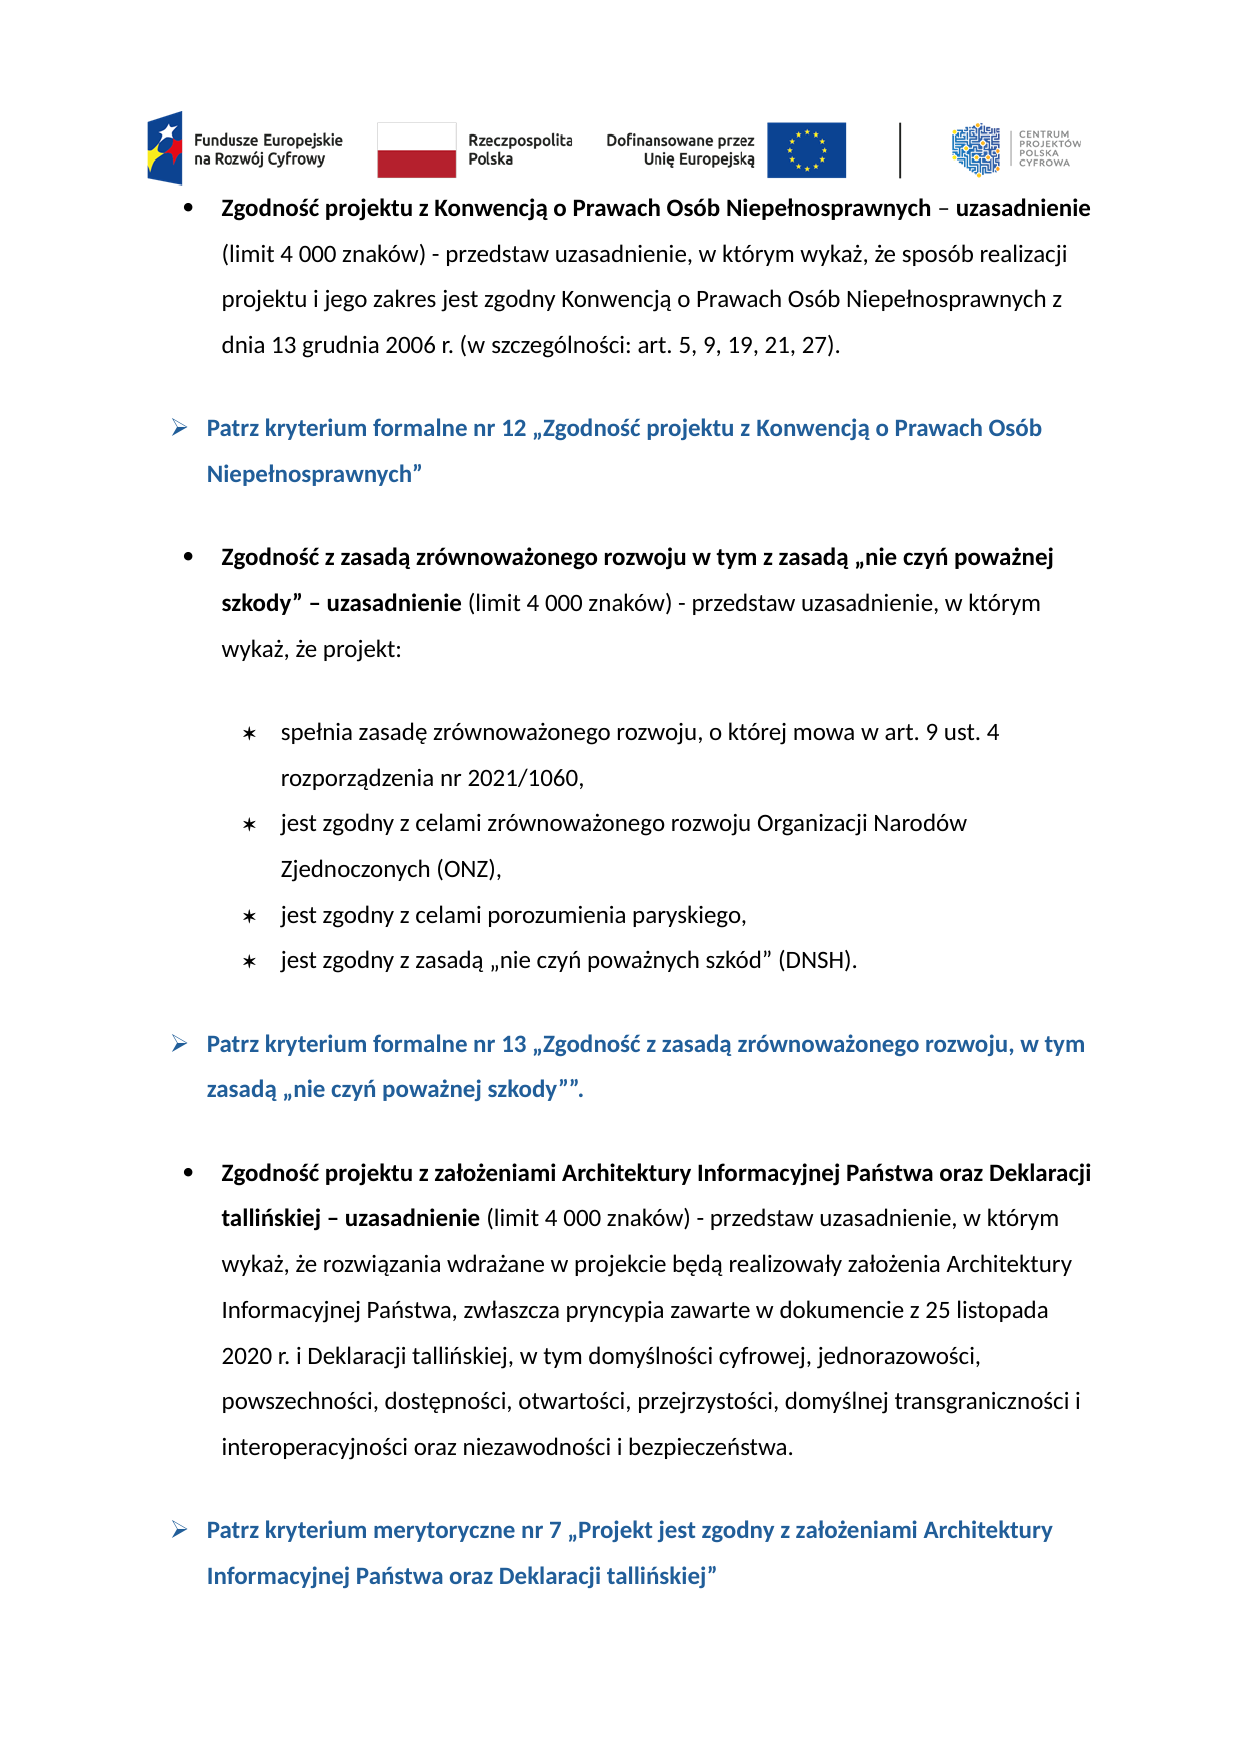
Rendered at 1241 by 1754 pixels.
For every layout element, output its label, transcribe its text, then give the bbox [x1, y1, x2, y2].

list Zgodność projektu z założeniami Architektury Informacyjnej Państwa oraz Deklaracji tallińskiej – uzasadnienie (limit 4 000 znaków) - przedstaw uzasadnienie, w którym wykaż, że rozwiązania wdrażane w projekcie będą realizowały założenia Architektury Informacyjnej Państwa, zwłaszcza pryncypia zawarte w dokumencie z 25 listopada 2020 r. i Deklaracji tallińskiej, w tym domyślności cyfrowej, jednorazowości, powszechności, dostępności, otwartości, przejrzystości, domyślnej transgraniczności i interoperacyjności oraz niezawodności i bezpieczeństwa. [184, 1157, 1093, 1462]
text jest zgodny z celami zrównoważonego rozwoju Organizacji Narodów Zjednoczonych (ONZ), [243, 807, 1093, 884]
list Zgodność z zasadą zrównoważonego rozwoju w tym z zasadą „nie czyń poważnej szkody” – uzasadnienie (limit 4 000 znaków) - przedstaw uzasadnienie, w którym wykaż, że projekt: [184, 541, 1093, 663]
list Zgodność projektu z Konwencją o Prawach Osób Niepełnosprawnych – uzasadnienie (limit 4 000 znaków) - przedstaw uzasadnienie, w którym wykaż, że sposób realizacji projektu i jego zakres jest zgodny Konwencją o Prawach Osób Niepełnosprawnych z dnia 13 grudnia 2006 r. (w szczególności: art. 5, 9, 19, 21, 27). [184, 192, 1093, 360]
picture [147, 111, 1081, 186]
text Patrz kryterium merytoryczne nr 7 „Projekt jest zgodny z założeniami Architektury Informacyjnej Państwa oraz Deklaracji tallińskiej” [169, 1514, 1093, 1591]
text jest zgodny z celami porozumienia paryskiego, [243, 899, 1093, 929]
text spełnia zasadę zrównoważonego rozwoju, o której mowa w art. 9 ust. 4 rozporządzenia nr 2021/1060, [243, 716, 1093, 792]
text jest zgodny z zasadą „nie czyń poważnych szkód” (DNSH). [243, 945, 1093, 975]
text Patrz kryterium formalne nr 13 „Zgodność z zasadą zrównoważonego rozwoju, w tym zasadą „nie czyń poważnej szkody””. [169, 1028, 1093, 1104]
text Patrz kryterium formalne nr 12 „Zgodność projektu z Konwencją o Prawach Osób Niepełnosprawnych” [169, 412, 1093, 489]
